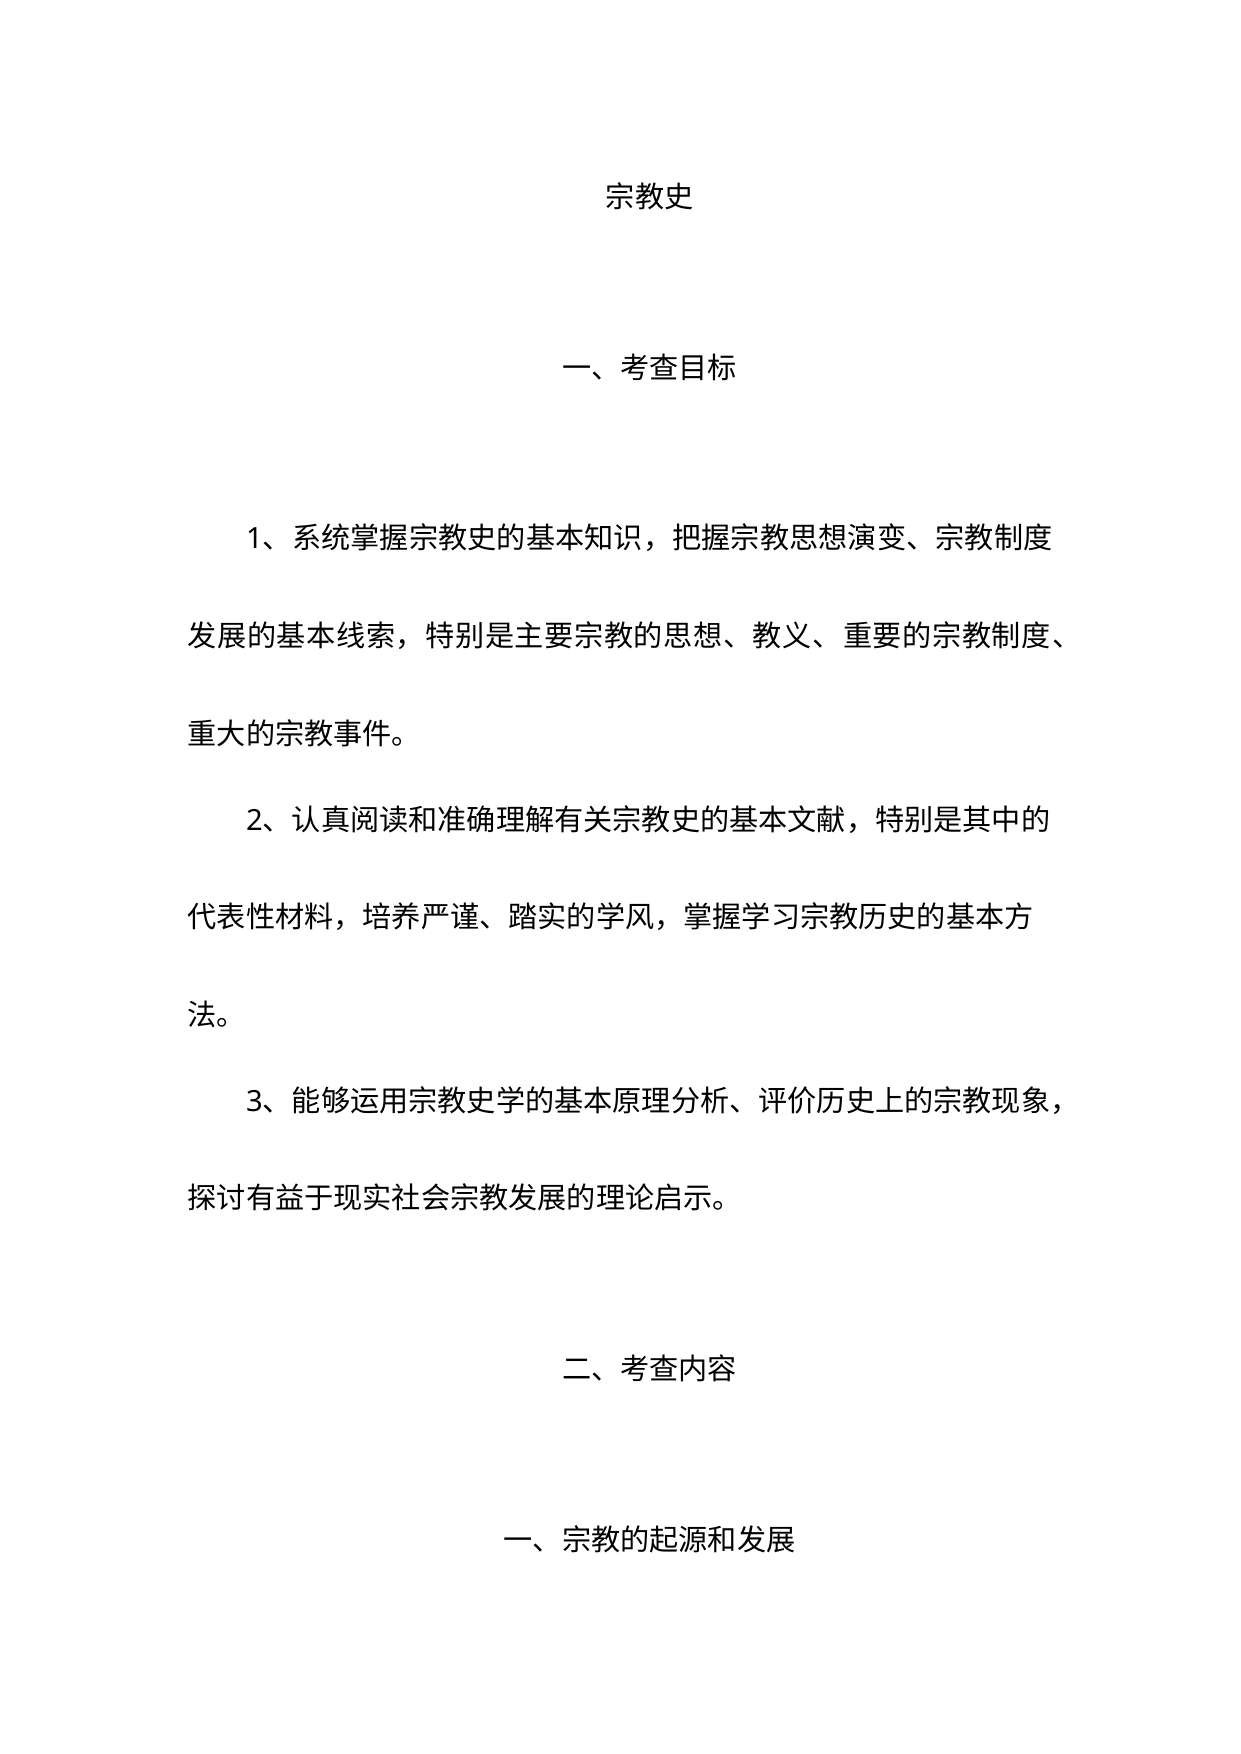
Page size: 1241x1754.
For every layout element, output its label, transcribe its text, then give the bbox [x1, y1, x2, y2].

text 2、认真阅读和准确理解有关宗教史的基本文献，特别是其中的代表性材料，培养严谨、踏实的学风，掌握学习宗教历史的基本方法。 [187, 785, 1053, 1045]
text 3、能够运用宗教史学的基本原理分析、评价历史上的宗教现象，探讨有益于现实社会宗教发展的理论启示。 [187, 1066, 1053, 1229]
text 1、系统掌握宗教史的基本知识，把握宗教思想演变、宗教制度发展的基本线索，特别是主要宗教的思想、教义、重要的宗教制度、重大的宗教事件。 [187, 504, 1053, 764]
text 宗教史 [187, 162, 1053, 227]
text 二、考查内容 [187, 1334, 1053, 1399]
text 一、宗教的起源和发展 [187, 1506, 1053, 1571]
text 一、考查目标 [187, 333, 1053, 398]
